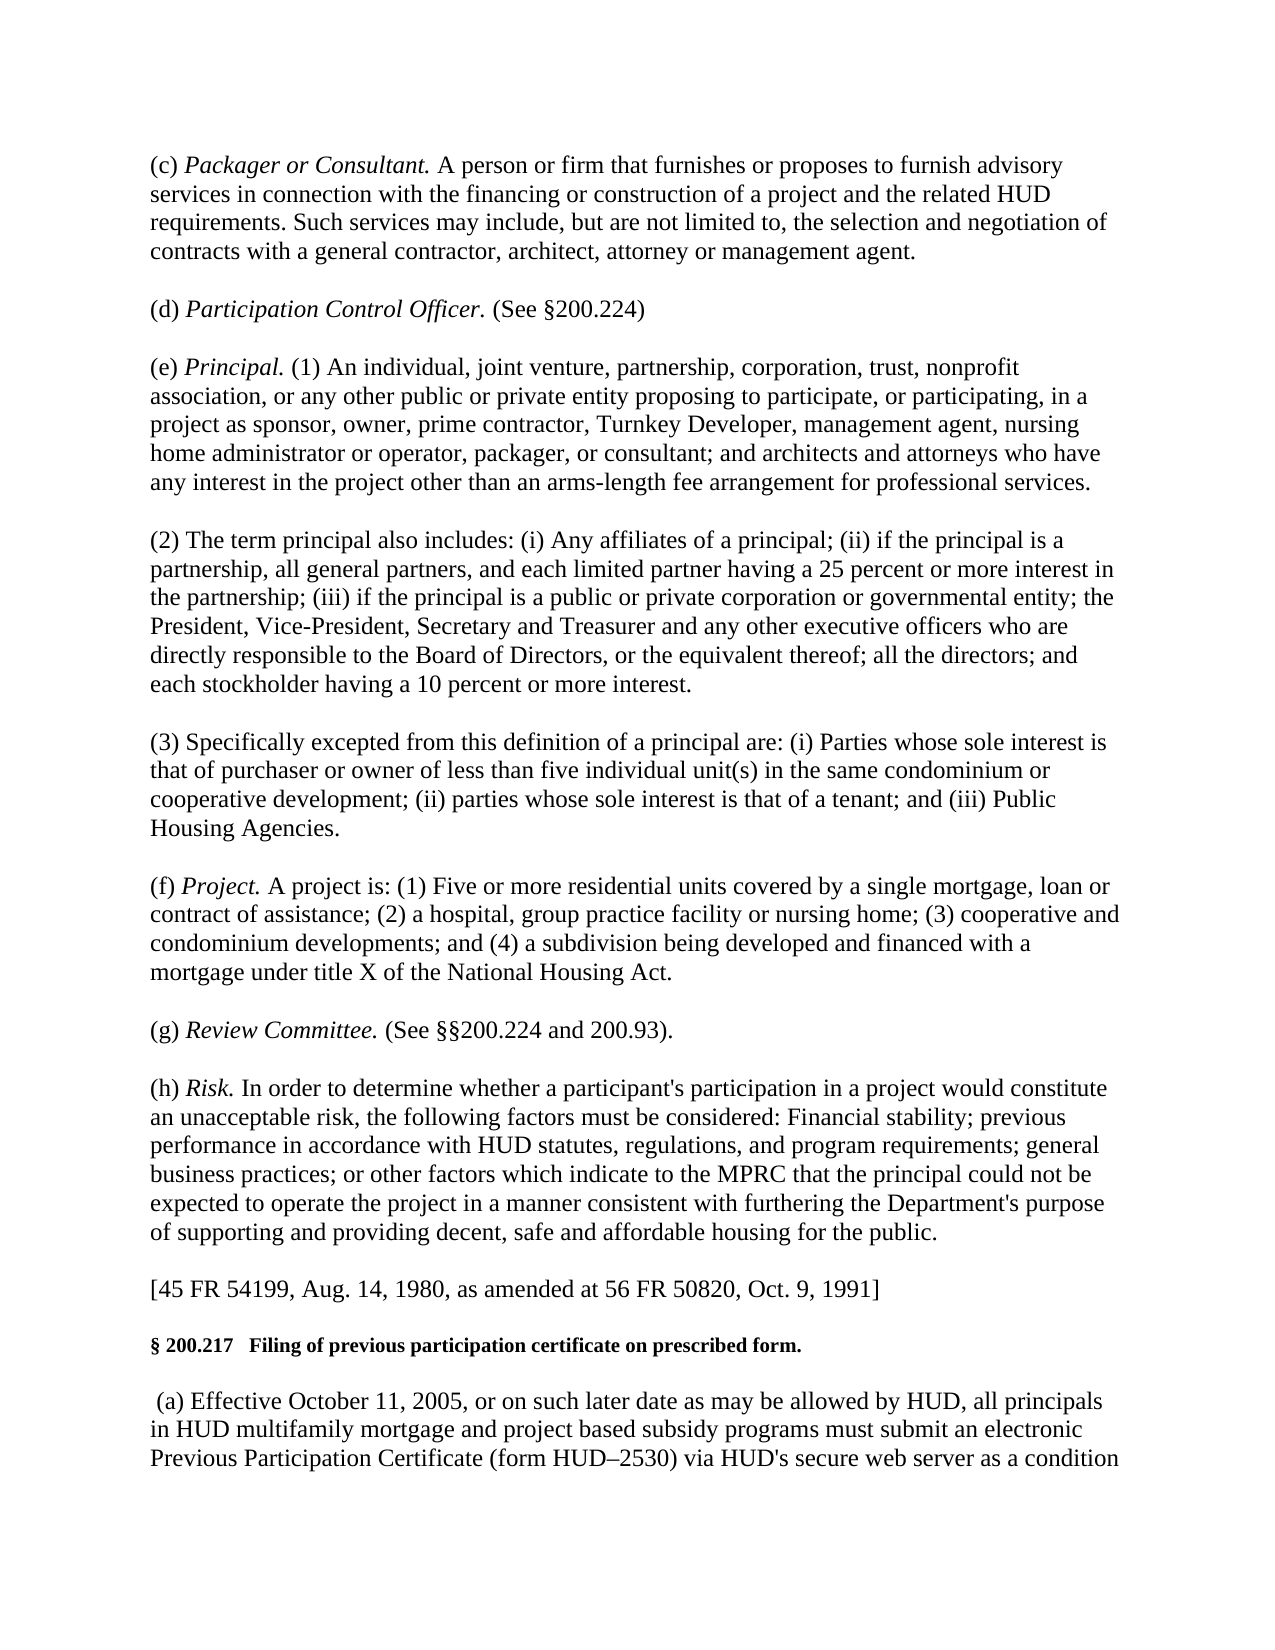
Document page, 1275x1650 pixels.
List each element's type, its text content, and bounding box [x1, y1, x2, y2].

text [150, 1386, 1125, 1472]
text [45 FR 54199, , as amended at 56 FR 50820, ] [150, 1274, 1125, 1303]
text (h) Risk. In order to determine whether a participant's participation in a project would constitute an unacceptable risk, the following factors must be considered: Financial stability; previous performance in accordance with HUD statutes, regulations, and program requirements; general business practices; or other factors which indicate to the MPRC that the principal could not be expected to operate the project in a manner consistent with furthering the Department's purpose of supporting and providing decent, safe and affordable housing for the public. [150, 1073, 1125, 1245]
text (2) The term principal also includes: (i) Any affiliates of a principal; (ii) if the principal is a partnership, all general partners, and each limited partner having a 25 percent or more interest in the partnership; (iii) if the principal is a public or private corporation or governmental entity; the President, Vice-President, Secretary and Treasurer and any other executive officers who are directly responsible to the Board of Directors, or the equivalent thereof; all the directors; and each stockholder having a 10 percent or more interest. [150, 525, 1125, 697]
text (d) Participation Control Officer. (See §200.224) [150, 294, 1125, 323]
text (c) Packager or Consultant. A person or firm that furnishes or proposes to furnish advisory services in connection with the financing or construction of a project and the related HUD requirements. Such services may include, but are not limited to, the selection and negotiation of contracts with a general contractor, architect, attorney or management agent. [150, 150, 1125, 265]
text (3) Specifically excepted from this definition of a principal are: (i) Parties whose sole interest is that of purchaser or owner of less than five individual unit(s) in the same condominium or cooperative development; (ii) parties whose sole interest is that of a tenant; and (iii) Public Housing Agencies. [150, 727, 1125, 842]
text (g) Review Committee. (See §§200.224 and 200.93). [150, 1015, 1125, 1044]
text § 200.217 Filing of previous participation certificate on prescribed form. [150, 1332, 1125, 1357]
text (e) Principal. (1) An individual, joint venture, partnership, corporation, trust, nonprofit association, or any other public or private entity proposing to participate, or participating, in a project as sponsor, owner, prime contractor, Turnkey Developer, management agent, nursing home administrator or operator, packager, or consultant; and architects and attorneys who have any interest in the project other than an arms-length fee arrangement for professional services. [150, 352, 1125, 496]
text (f) Project. A project is: (1) Five or more residential units covered by a single mortgage, loan or contract of assistance; (2) a hospital, group practice facility or nursing home; (3) cooperative and condominium developments; and (4) a subdivision being developed and financed with a mortgage under title X of the National Housing Act. [150, 871, 1125, 986]
